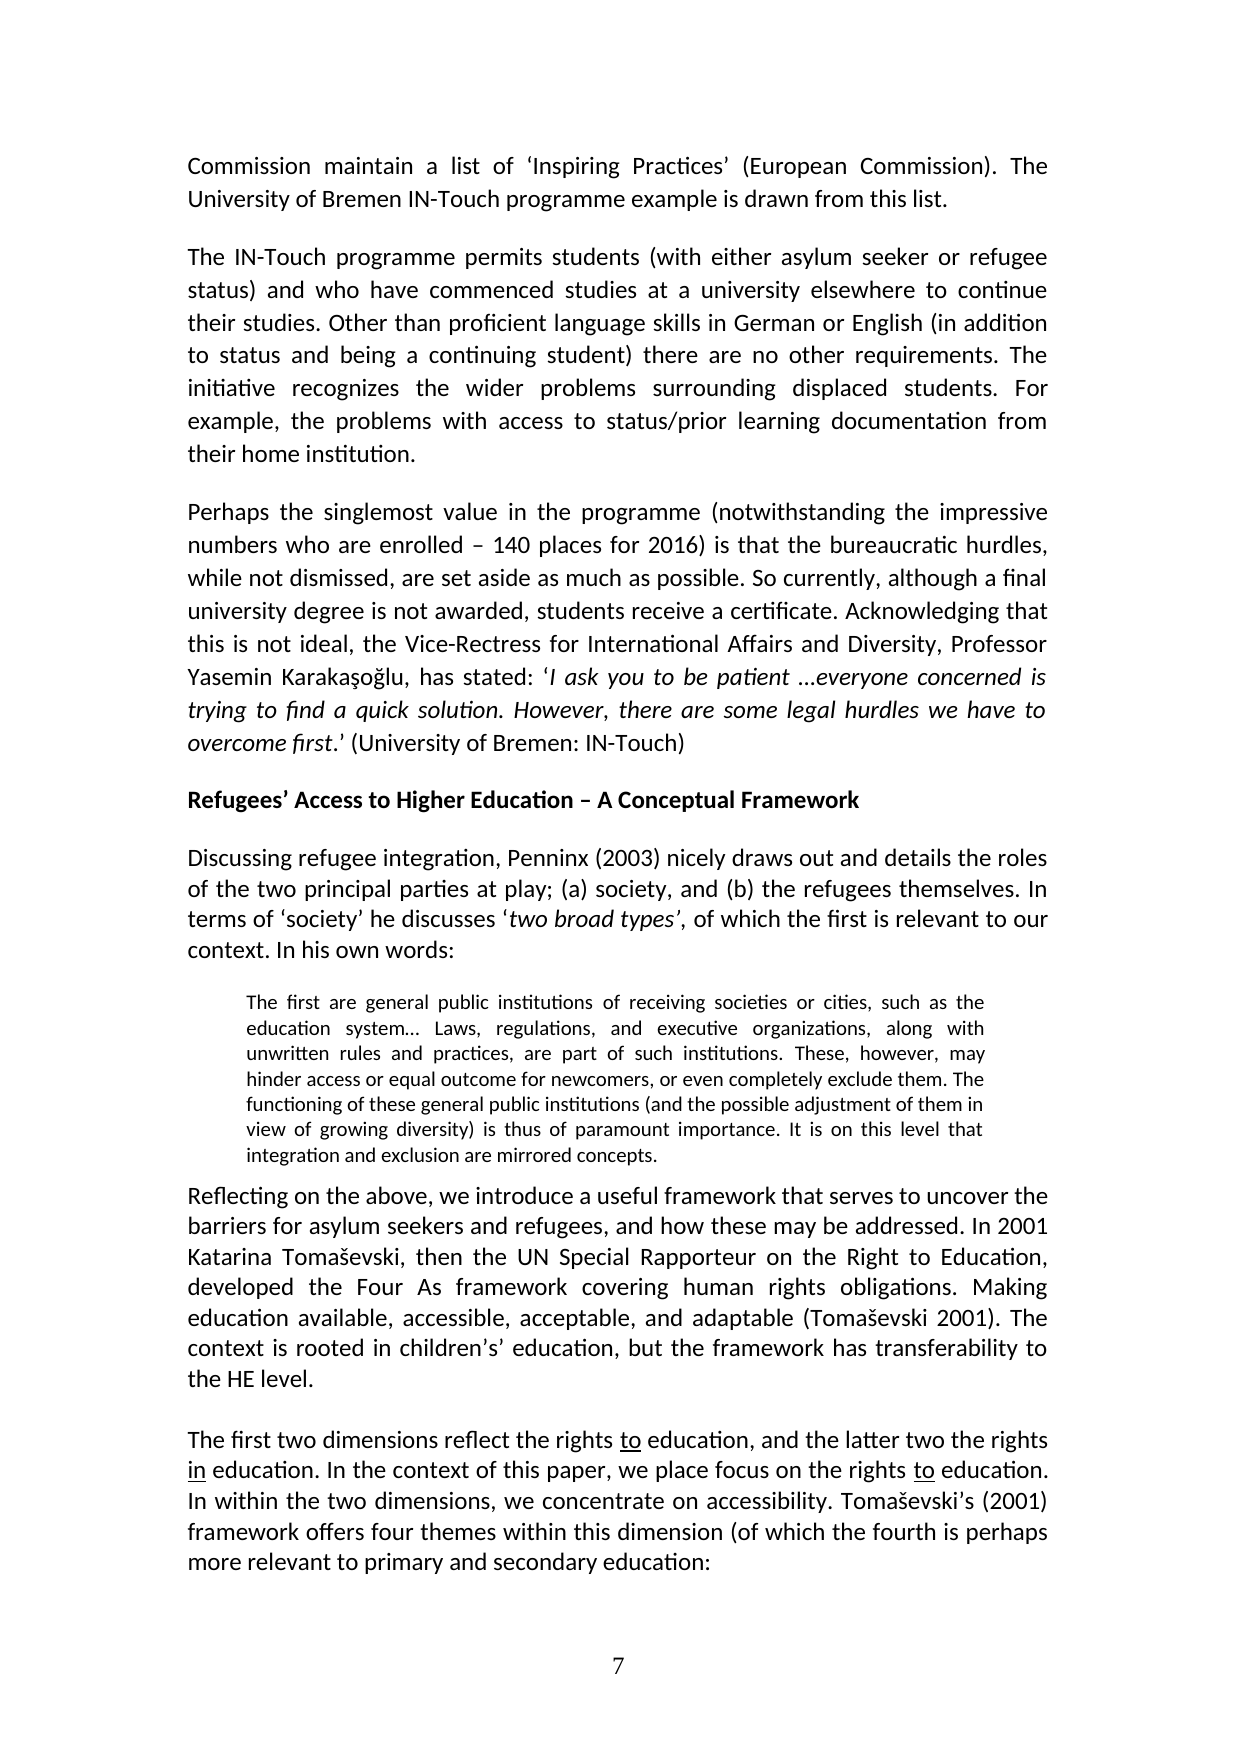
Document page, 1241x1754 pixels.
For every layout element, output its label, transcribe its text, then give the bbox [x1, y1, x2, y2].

text Refugees’ Access to Higher Education – A Conceptual Framework [187, 784, 1049, 815]
text The first two dimensions reflect the rights to education, and the latter two the rights in education. In the context of this paper, we place focus on the rights to education. In within the two dimensions, we concentrate on accessibility. Tomaševski’s (2001) framework offers four themes within this dimension (of which the fourth is perhaps more relevant to primary and secondary education: [187, 1424, 1049, 1577]
text Reflecting on the above, we introduce a useful framework that serves to uncover the barriers for asylum seekers and refugees, and how these may be addressed. In 2001 Katarina Tomaševski, then the UN Special Rapporteur on the Right to Education, developed the Four As framework covering human rights obligations. Making education available, accessible, acceptable, and adaptable (Tomaševski 2001). The context is rooted in children’s’ education, but the framework has transferability to the HE level. [187, 1180, 1049, 1394]
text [187, 150, 1049, 213]
text The first are general public institutions of receiving societies or cities, such as the education system… Laws, regulations, and executive organizations, along with unwritten rules and practices, are part of such institutions. These, however, may hinder access or equal outcome for newcomers, or even completely exclude them. The functioning of these general public institutions (and the possible adjustment of them in view of growing diversity) is thus of paramount importance. It is on this level that integration and exclusion are mirrored concepts. [246, 989, 985, 1167]
text The IN-Touch programme permits students (with either asylum seeker or refugee status) and who have commenced studies at a university elsewhere to continue their studies. Other than proficient language skills in German or English (in addition to status and being a continuing student) there are no other requirements. The initiative recognizes the wider problems surrounding displaced students. For example, the problems with access to status/prior learning documentation from their home institution. [187, 241, 1049, 469]
text Perhaps the singlemost value in the programme (notwithstanding the impressive numbers who are enrolled – 140 places for 2016) is that the bureaucratic hurdles, while not dismissed, are set aside as much as possible. So currently, although a final university degree is not awarded, students receive a certificate. Acknowledging that this is not ideal, the Vice-Rectress for International Affairs and Diversity, Professor Yasemin Karakaşoğlu, has stated: ‘I ask you to be patient …everyone concerned is trying to find a quick solution. However, there are some legal hurdles we have to overcome first.’ (University of Bremen: IN-Touch) [187, 496, 1049, 757]
text Discussing refugee integration, Penninx (2003) nicely draws out and details the roles of the two principal parties at play; (a) society, and (b) the refugees themselves. In terms of ‘society’ he discusses ‘two broad types’, of which the first is relevant to our context. In his own words: [187, 842, 1049, 964]
